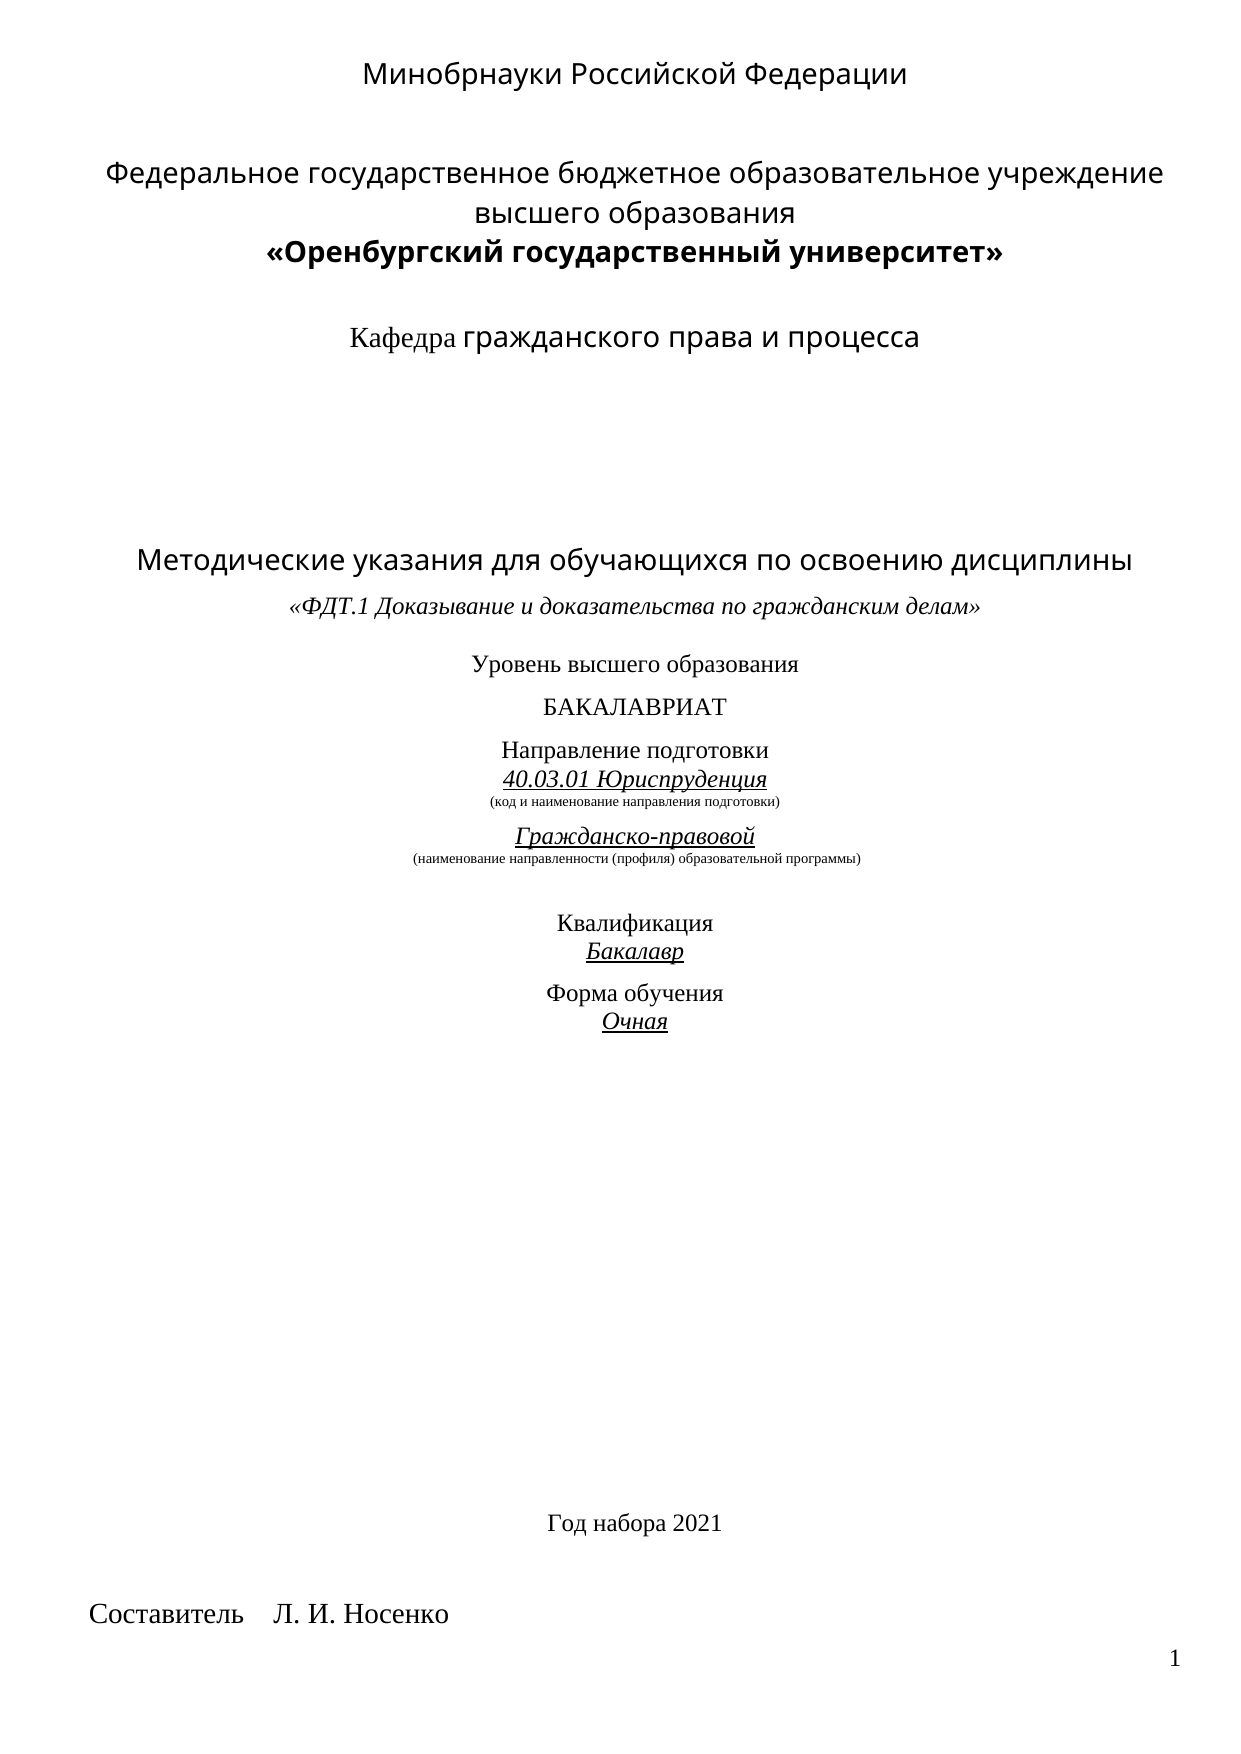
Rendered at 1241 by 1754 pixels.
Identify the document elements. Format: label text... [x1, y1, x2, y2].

text 40.03.01 Юриспруденция [88, 764, 1181, 793]
text Очная [88, 1006, 1181, 1035]
text Гражданско-правовой [88, 821, 1181, 850]
text Квалификация [88, 908, 1181, 936]
text БАКАЛАВРИАТ [88, 692, 1181, 721]
text Бакалавр [88, 936, 1181, 965]
text Минобрнауки Российской Федерации [88, 53, 1181, 93]
text Федеральное государственное бюджетное образовательное учреждение [88, 152, 1181, 192]
text Методические указания для обучающихся по освоению дисциплины [88, 539, 1181, 579]
text Кафедра гражданского права и процесса [88, 317, 1181, 356]
text высшего образования [88, 192, 1181, 232]
text Уровень высшего образования [88, 649, 1181, 678]
text (код и наименование направления подготовки) [88, 793, 1181, 821]
text Составитель Л. И. Носенко [88, 1596, 1181, 1629]
text «Оренбургский государственный университет» [88, 232, 1181, 271]
text Форма обучения [88, 978, 1181, 1006]
text Год набора 2021 [88, 1508, 1181, 1536]
text Направление подготовки [88, 735, 1181, 764]
text «ФДТ.1 Доказывание и доказательства по гражданским делам» [88, 591, 1181, 620]
text (наименование направленности (профиля) образовательной программы) [88, 850, 1181, 879]
